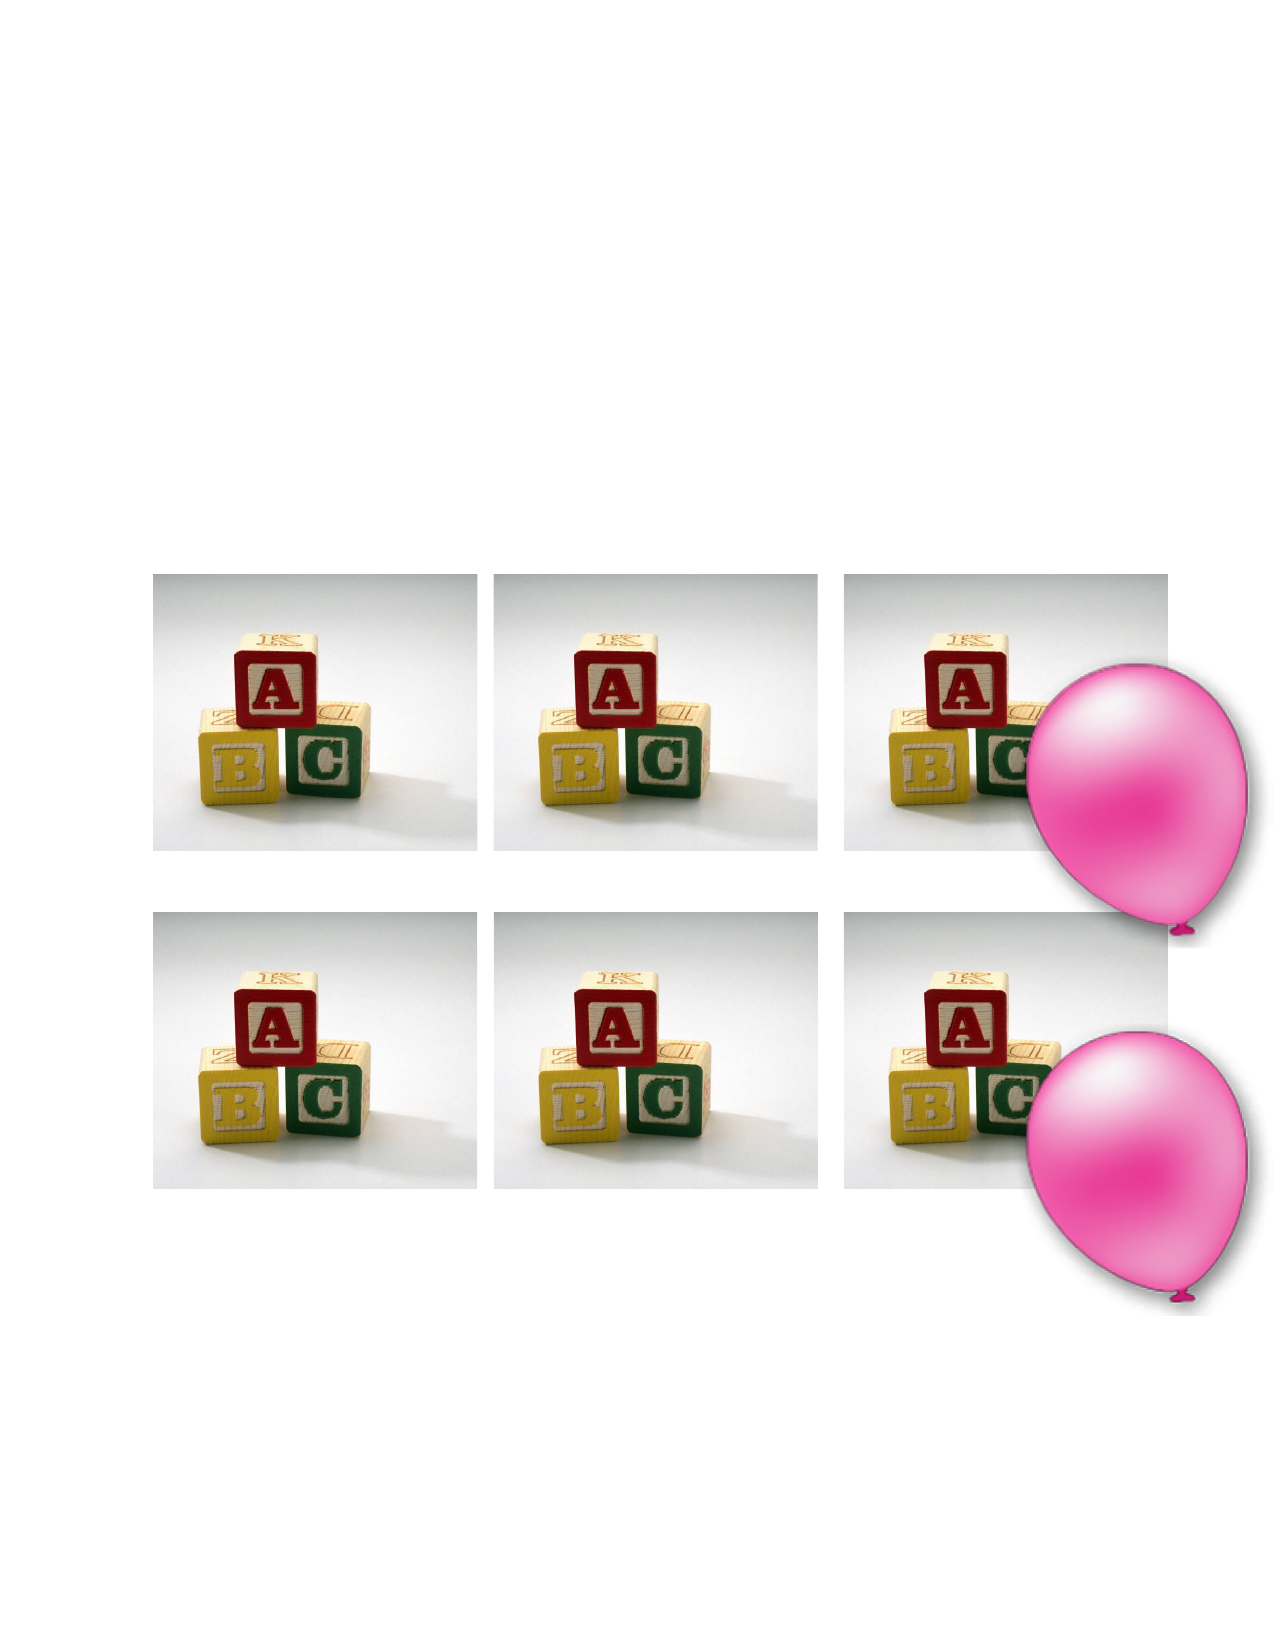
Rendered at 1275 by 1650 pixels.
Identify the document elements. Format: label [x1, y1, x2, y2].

picture [153, 574, 478, 849]
picture [843, 574, 1275, 1313]
picture [153, 912, 478, 1188]
picture [493, 574, 818, 849]
picture [493, 912, 818, 1188]
